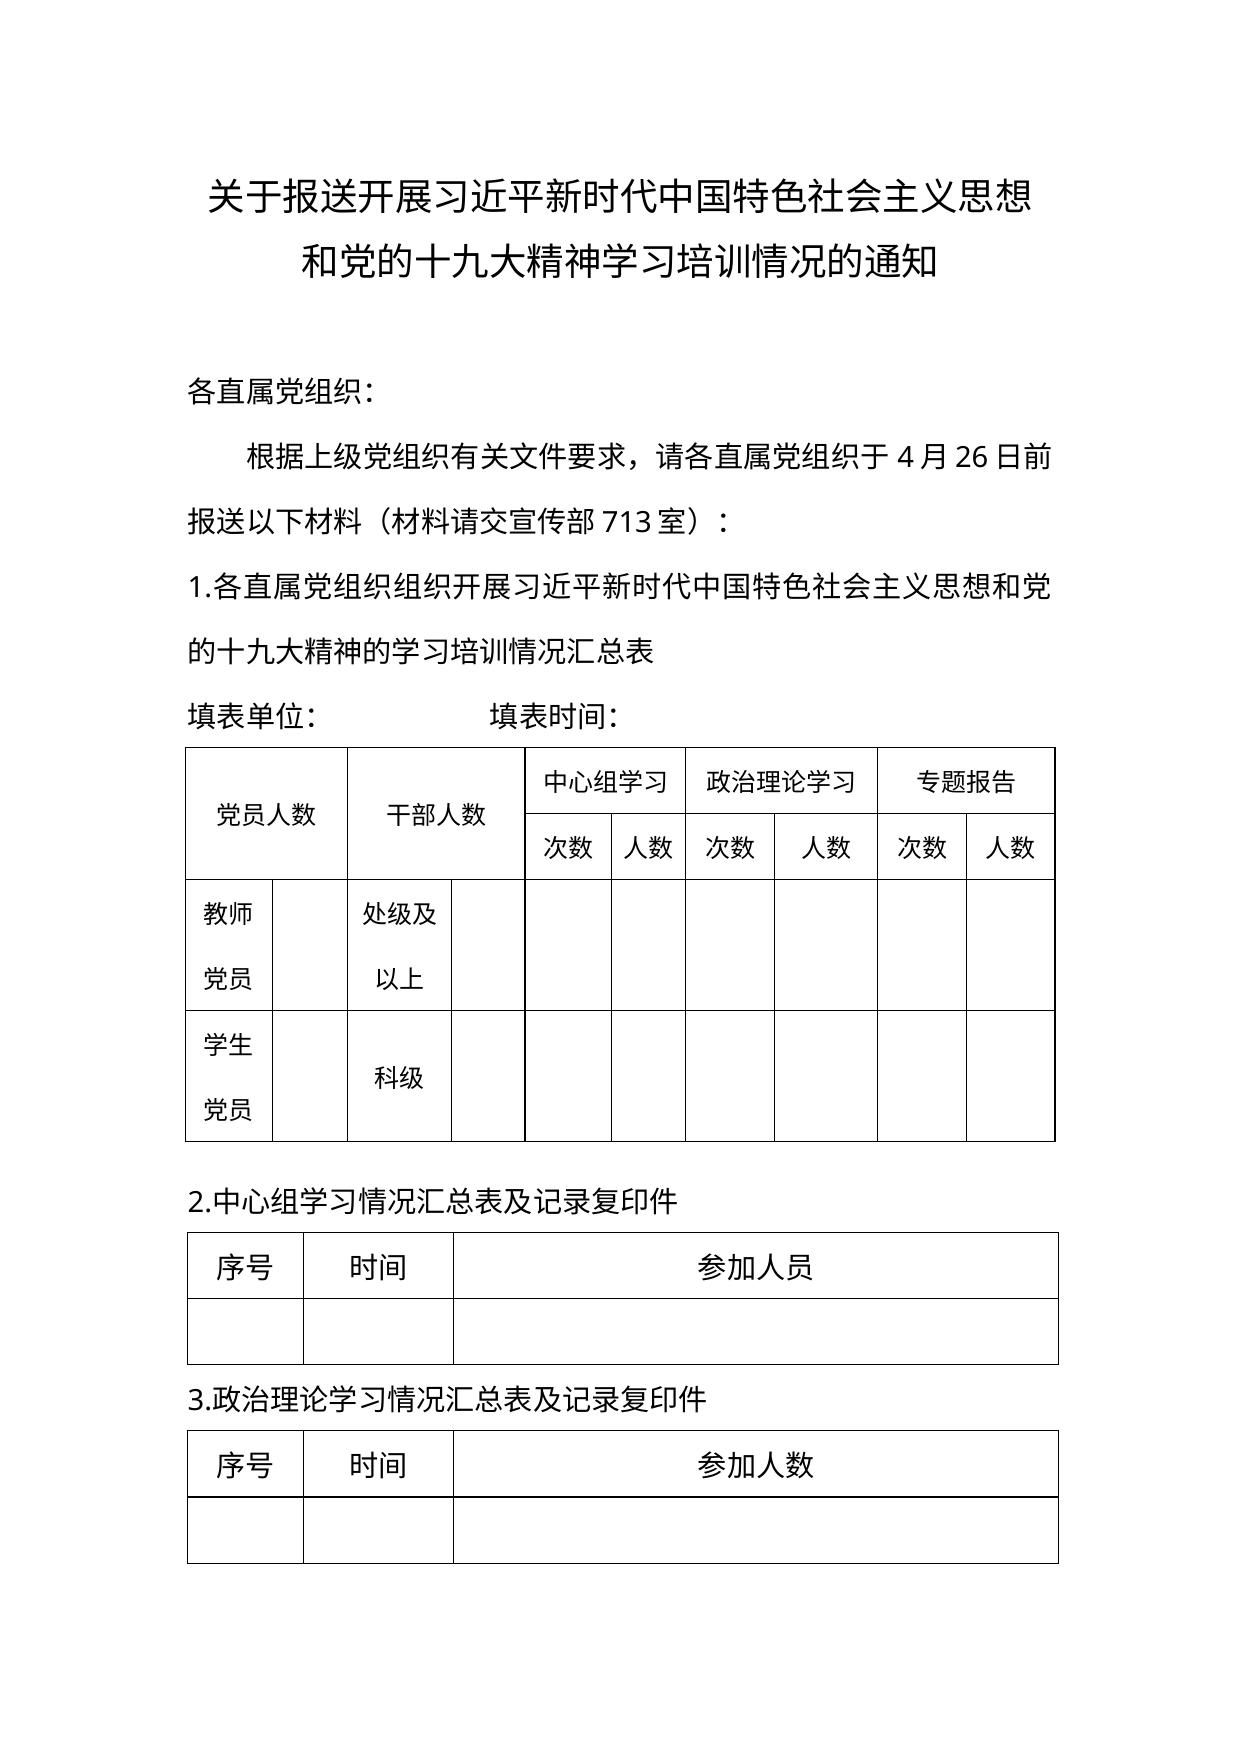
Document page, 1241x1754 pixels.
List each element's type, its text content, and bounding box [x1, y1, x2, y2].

table_cell [452, 880, 524, 1010]
table_header 干部人数 [348, 748, 524, 879]
text 各直属党组织： [187, 357, 1053, 422]
table_cell 学生党员 [186, 1011, 272, 1141]
table_cell 次数 [686, 814, 774, 879]
table_cell 科级 [348, 1011, 451, 1141]
table_cell [612, 1011, 685, 1141]
table_cell [452, 1011, 524, 1141]
text 和党的十九大精神学习培训情况的通知 [187, 227, 1053, 292]
table_cell [304, 1299, 453, 1364]
table_cell 人数 [612, 814, 685, 879]
table_header 参加人数 [454, 1431, 1058, 1496]
table_header 时间 [304, 1233, 453, 1298]
table_cell [188, 1299, 303, 1364]
table_cell [686, 880, 774, 1010]
table_cell [967, 880, 1054, 1010]
table_cell [612, 880, 685, 1010]
table_cell 教师党员 [186, 880, 272, 1010]
text 根据上级党组织有关文件要求，请各直属党组织于4月26日前报送以下材料（材料请交宣传部713室）： [187, 422, 1053, 552]
table_cell [775, 1011, 877, 1141]
table_cell 次数 [878, 814, 966, 879]
table_header 序号 [188, 1233, 303, 1298]
table_cell [526, 1011, 611, 1141]
text 2.中心组学习情况汇总表及记录复印件 [187, 1167, 1053, 1232]
text 填表单位： 填表时间： [187, 682, 1053, 747]
table_cell [526, 880, 611, 1010]
table_header 党员人数 [186, 748, 347, 879]
table_cell 人数 [967, 814, 1054, 879]
table_header 序号 [188, 1431, 303, 1496]
table_cell [775, 880, 877, 1010]
table_cell [273, 1011, 347, 1141]
table_cell [454, 1498, 1058, 1562]
table_cell [686, 1011, 774, 1141]
table_header 时间 [304, 1431, 453, 1496]
text 3.政治理论学习情况汇总表及记录复印件 [187, 1365, 1053, 1430]
table_cell [273, 880, 347, 1010]
text 关于报送开展习近平新时代中国特色社会主义思想 [187, 162, 1053, 227]
table_header 政治理论学习 [686, 748, 877, 813]
table_header 专题报告 [878, 748, 1054, 813]
table_cell [878, 880, 966, 1010]
table_cell [878, 1011, 966, 1141]
text 1.各直属党组织组织开展习近平新时代中国特色社会主义思想和党的十九大精神的学习培训情况汇总表 [187, 552, 1053, 682]
table_cell 次数 [526, 814, 611, 879]
table_cell 人数 [775, 814, 877, 879]
table_cell [304, 1498, 453, 1562]
table_header 中心组学习 [526, 748, 685, 813]
table_cell [188, 1498, 303, 1562]
table_header 参加人员 [454, 1233, 1058, 1298]
table_cell [967, 1011, 1054, 1141]
table_cell 处级及以上 [348, 880, 451, 1010]
table_cell [454, 1299, 1058, 1364]
